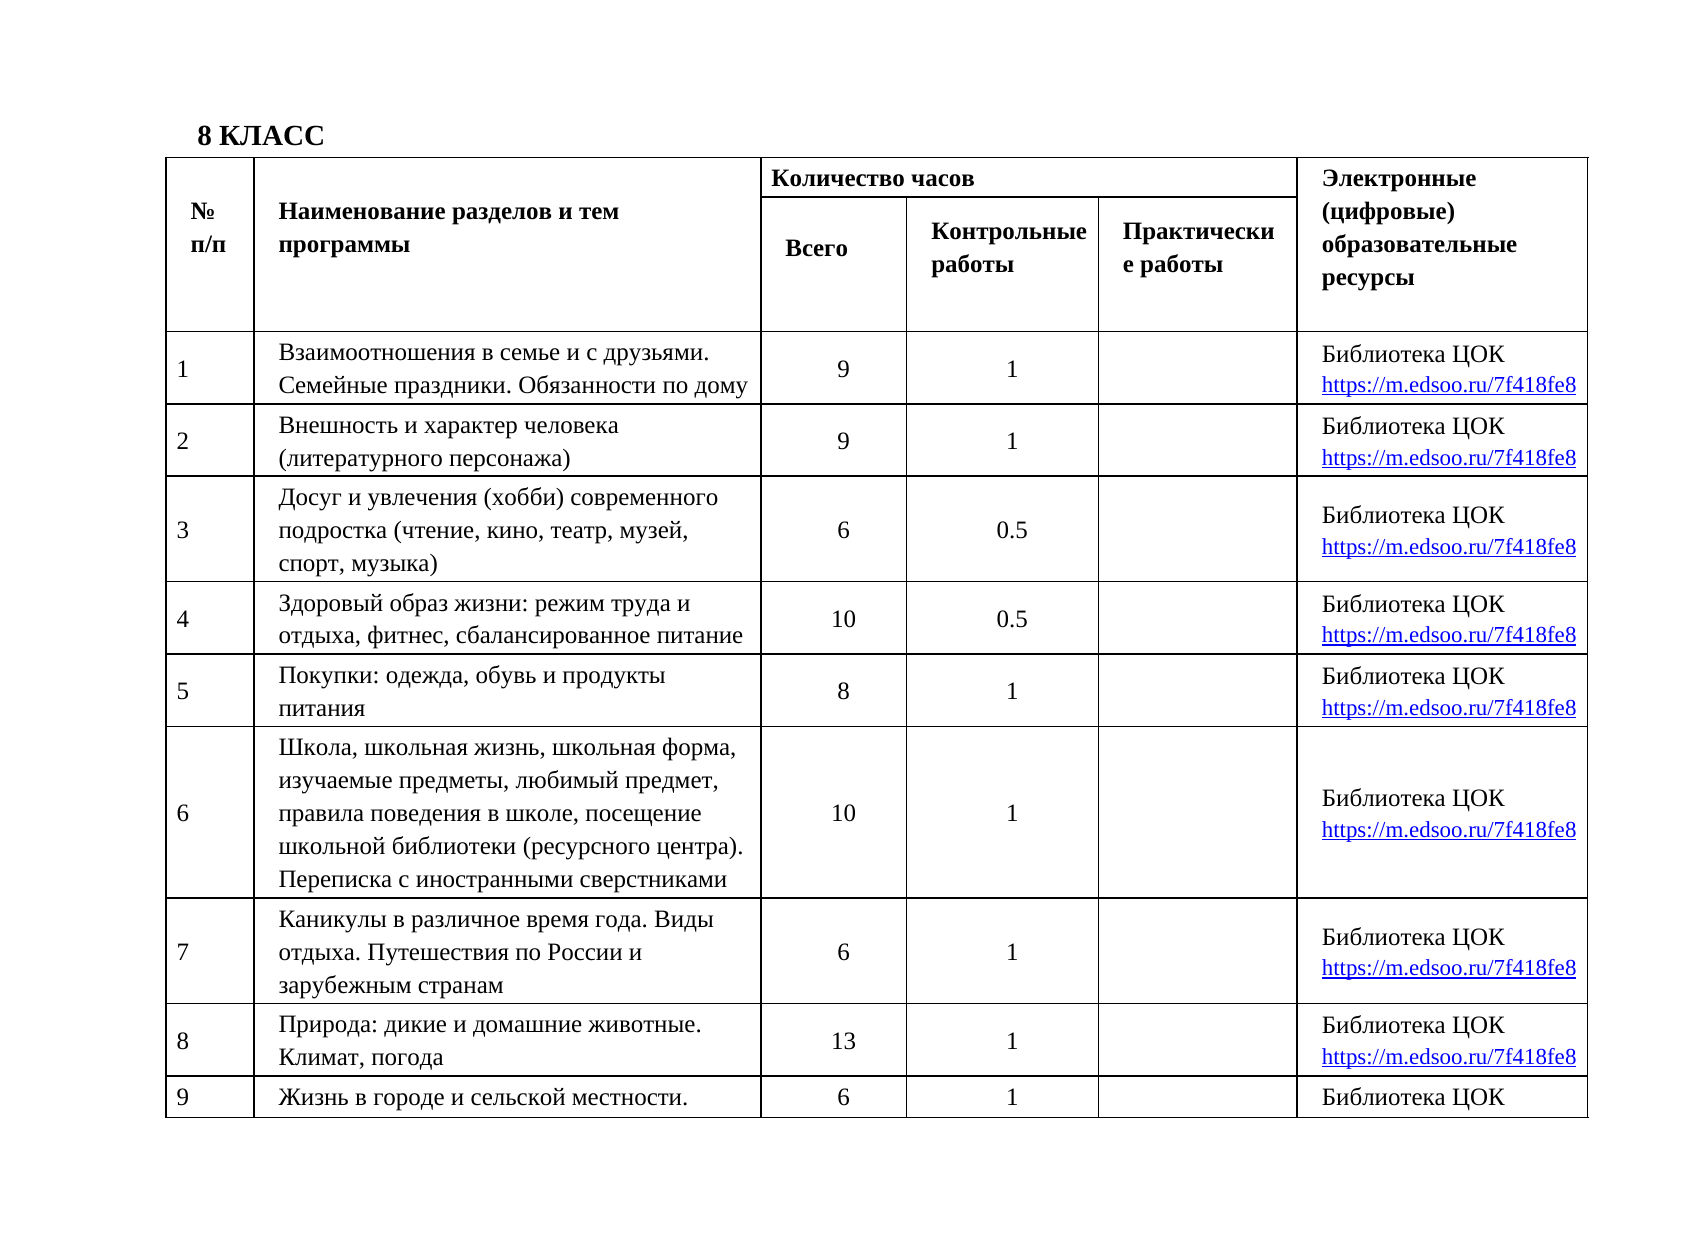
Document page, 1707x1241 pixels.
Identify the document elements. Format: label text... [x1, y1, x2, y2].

table_cell 1 [907, 1004, 1098, 1075]
table_cell 5 [167, 655, 253, 726]
table_cell 8 [167, 1004, 253, 1075]
table_cell Библиотека ЦОК https://m.edsoo.ru/7f418fe8 [1298, 582, 1587, 653]
table_cell 4 [167, 582, 253, 653]
table_header № п/п [167, 158, 253, 331]
table_cell [1099, 582, 1296, 653]
table_cell Библиотека ЦОК https://m.edsoo.ru/7f418fe8 [1298, 477, 1587, 581]
table_cell Покупки: одежда, обувь и продукты питания [255, 655, 760, 726]
table_cell 2 [167, 405, 253, 475]
table_cell Школа, школьная жизнь, школьная форма, изучаемые предметы, любимый предмет, правила поведения в школе, посещение школьной библиотеки (ресурсного центра). Переписка с иностранными сверстниками [255, 727, 760, 897]
table_cell [1099, 727, 1296, 897]
table_cell [1099, 332, 1296, 403]
table_cell 1 [907, 405, 1098, 475]
table_cell 0.5 [907, 477, 1098, 581]
table_cell [1099, 477, 1296, 581]
table_cell 6 [762, 899, 906, 1002]
table_cell [1099, 1077, 1296, 1117]
table_cell [1099, 899, 1296, 1002]
table_cell 3 [167, 477, 253, 581]
table_cell 0.5 [907, 582, 1098, 653]
table_header Наименование разделов и тем программы [255, 158, 760, 331]
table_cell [1298, 1004, 1587, 1075]
table_cell 1 [907, 727, 1098, 897]
table_header Количество часов [762, 158, 1296, 196]
table_header Электронные (цифровые) образовательные ресурсы [1298, 158, 1587, 331]
table_cell [1099, 405, 1296, 475]
table_cell Взаимоотношения в семье и с друзьями. Семейные праздники. Обязанности по дому [255, 332, 760, 403]
table_cell Библиотека ЦОК https://m.edsoo.ru/7f418fe8 [1298, 899, 1587, 1002]
table_cell 1 [167, 332, 253, 403]
table_cell Каникулы в различное время года. Виды отдыха. Путешествия по России и зарубежным странам [255, 899, 760, 1002]
table_cell 10 [762, 582, 906, 653]
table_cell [255, 1077, 760, 1117]
table_cell 13 [762, 1004, 906, 1075]
table_cell Практические работы [1099, 198, 1296, 331]
table_cell 1 [907, 1077, 1098, 1117]
table_cell [1099, 1004, 1296, 1075]
table_cell 9 [762, 332, 906, 403]
table_cell Библиотека ЦОК https://m.edsoo.ru/7f418fe8 [1298, 332, 1587, 403]
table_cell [1298, 1077, 1587, 1117]
table_cell Досуг и увлечения (хобби) современного подростка (чтение, кино, театр, музей, спорт, музыка) [255, 477, 760, 581]
table_cell 6 [762, 477, 906, 581]
table_cell Контрольные работы [907, 198, 1098, 331]
table_cell 6 [762, 1077, 906, 1117]
text 8 КЛАСС [190, 118, 1618, 152]
table_cell 1 [907, 332, 1098, 403]
table_cell Библиотека ЦОК https://m.edsoo.ru/7f418fe8 [1298, 405, 1587, 475]
table_cell 9 [762, 405, 906, 475]
table_cell 9 [167, 1077, 253, 1117]
table_cell Библиотека ЦОК https://m.edsoo.ru/7f418fe8 [1298, 727, 1587, 897]
table_cell Здоровый образ жизни: режим труда и отдыха, фитнес, сбалансированное питание [255, 582, 760, 653]
table_cell 1 [907, 899, 1098, 1002]
table_cell [1099, 655, 1296, 726]
table_cell 1 [907, 655, 1098, 726]
table_cell 8 [762, 655, 906, 726]
table_cell 6 [167, 727, 253, 897]
table_cell Всего [762, 198, 906, 331]
table_cell 7 [167, 899, 253, 1002]
table_cell Природа: дикие и домашние животные. Климат, погода [255, 1004, 760, 1075]
table_cell Внешность и характер человека (литературного персонажа) [255, 405, 760, 475]
table_cell 10 [762, 727, 906, 897]
table_cell Библиотека ЦОК https://m.edsoo.ru/7f418fe8 [1298, 655, 1587, 726]
